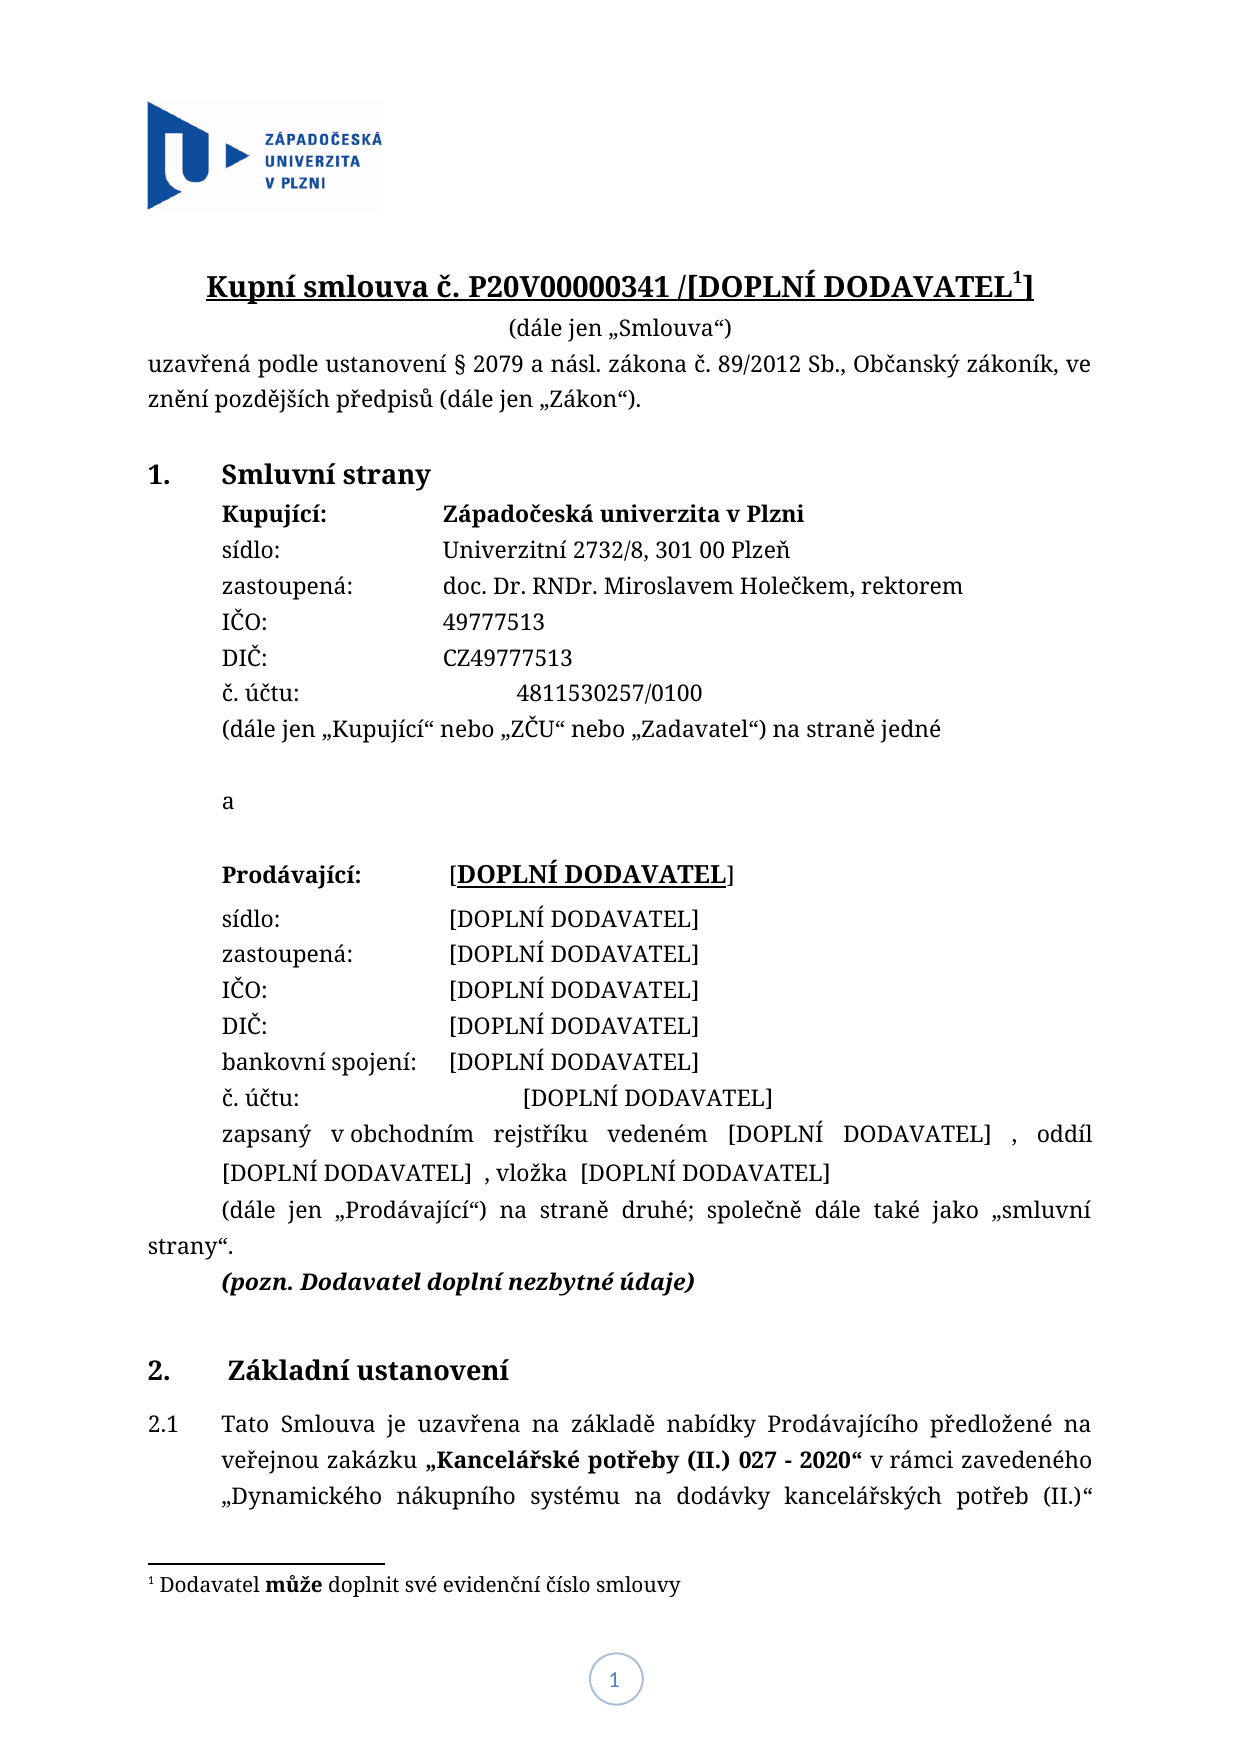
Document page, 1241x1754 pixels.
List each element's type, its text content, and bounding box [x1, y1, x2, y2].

text Kupní smlouva č. P20V00000341 /[DOPLNÍ DODAVATEL] [148, 266, 1092, 306]
text sídlo: [DOPLNÍ DODAVATEL] [222, 902, 1092, 934]
text a [222, 785, 1092, 816]
text zastoupená: doc. Dr. RNDr. Miroslavem Holečkem, rektorem [222, 569, 1092, 601]
text IČO: 49777513 [222, 606, 1092, 637]
text (dále jen „Kupující“ nebo „ZČU“ nebo „Zadavatel“) na straně jedné [222, 713, 1092, 744]
text (dále jen „Prodávající“) na straně druhé; společně dále také jako „smluvní strany“. [148, 1194, 1092, 1261]
text uzavřená podle ustanovení § 2079 a násl. zákona č. 89/2012 Sb., Občanský zákoník, ve znění pozdějších předpisů (dále jen „Zákon“). [148, 347, 1092, 415]
text zapsaný v obchodním rejstříku vedeném [DOPLNÍ DODAVATEL] , oddíl [DOPLNÍ DODAVATEL] , vložka [DOPLNÍ DODAVATEL] [222, 1118, 1092, 1188]
text sídlo: Univerzitní 2732/8, 301 00 Plzeň [222, 534, 1092, 565]
text zastoupená: [DOPLNÍ DODAVATEL] [222, 938, 1092, 970]
text 2. Základní ustanovení [148, 1351, 1092, 1388]
text IČO: [DOPLNÍ DODAVATEL] [222, 974, 1092, 1006]
text bankovní spojení: [DOPLNÍ DODAVATEL] [148, 1046, 1092, 1077]
text č. účtu: 4811530257/0100 [222, 677, 1092, 709]
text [148, 1408, 1092, 1512]
text (pozn. Dodavatel doplní nezbytné údaje) [148, 1266, 1092, 1297]
text (dále jen „Smlouva“) [148, 312, 1092, 343]
text Kupující: Západočeská univerzita v Plzni [222, 498, 1092, 529]
text DIČ: CZ49777513 [222, 641, 1092, 673]
text DIČ: [DOPLNÍ DODAVATEL] [222, 1010, 1092, 1042]
text 1. Smluvní strany [148, 455, 1092, 492]
picture [147, 101, 382, 210]
text č. účtu: [DOPLNÍ DODAVATEL] [222, 1082, 1092, 1113]
text Prodávající: [DOPLNÍ DODAVATEL] [148, 857, 1092, 891]
